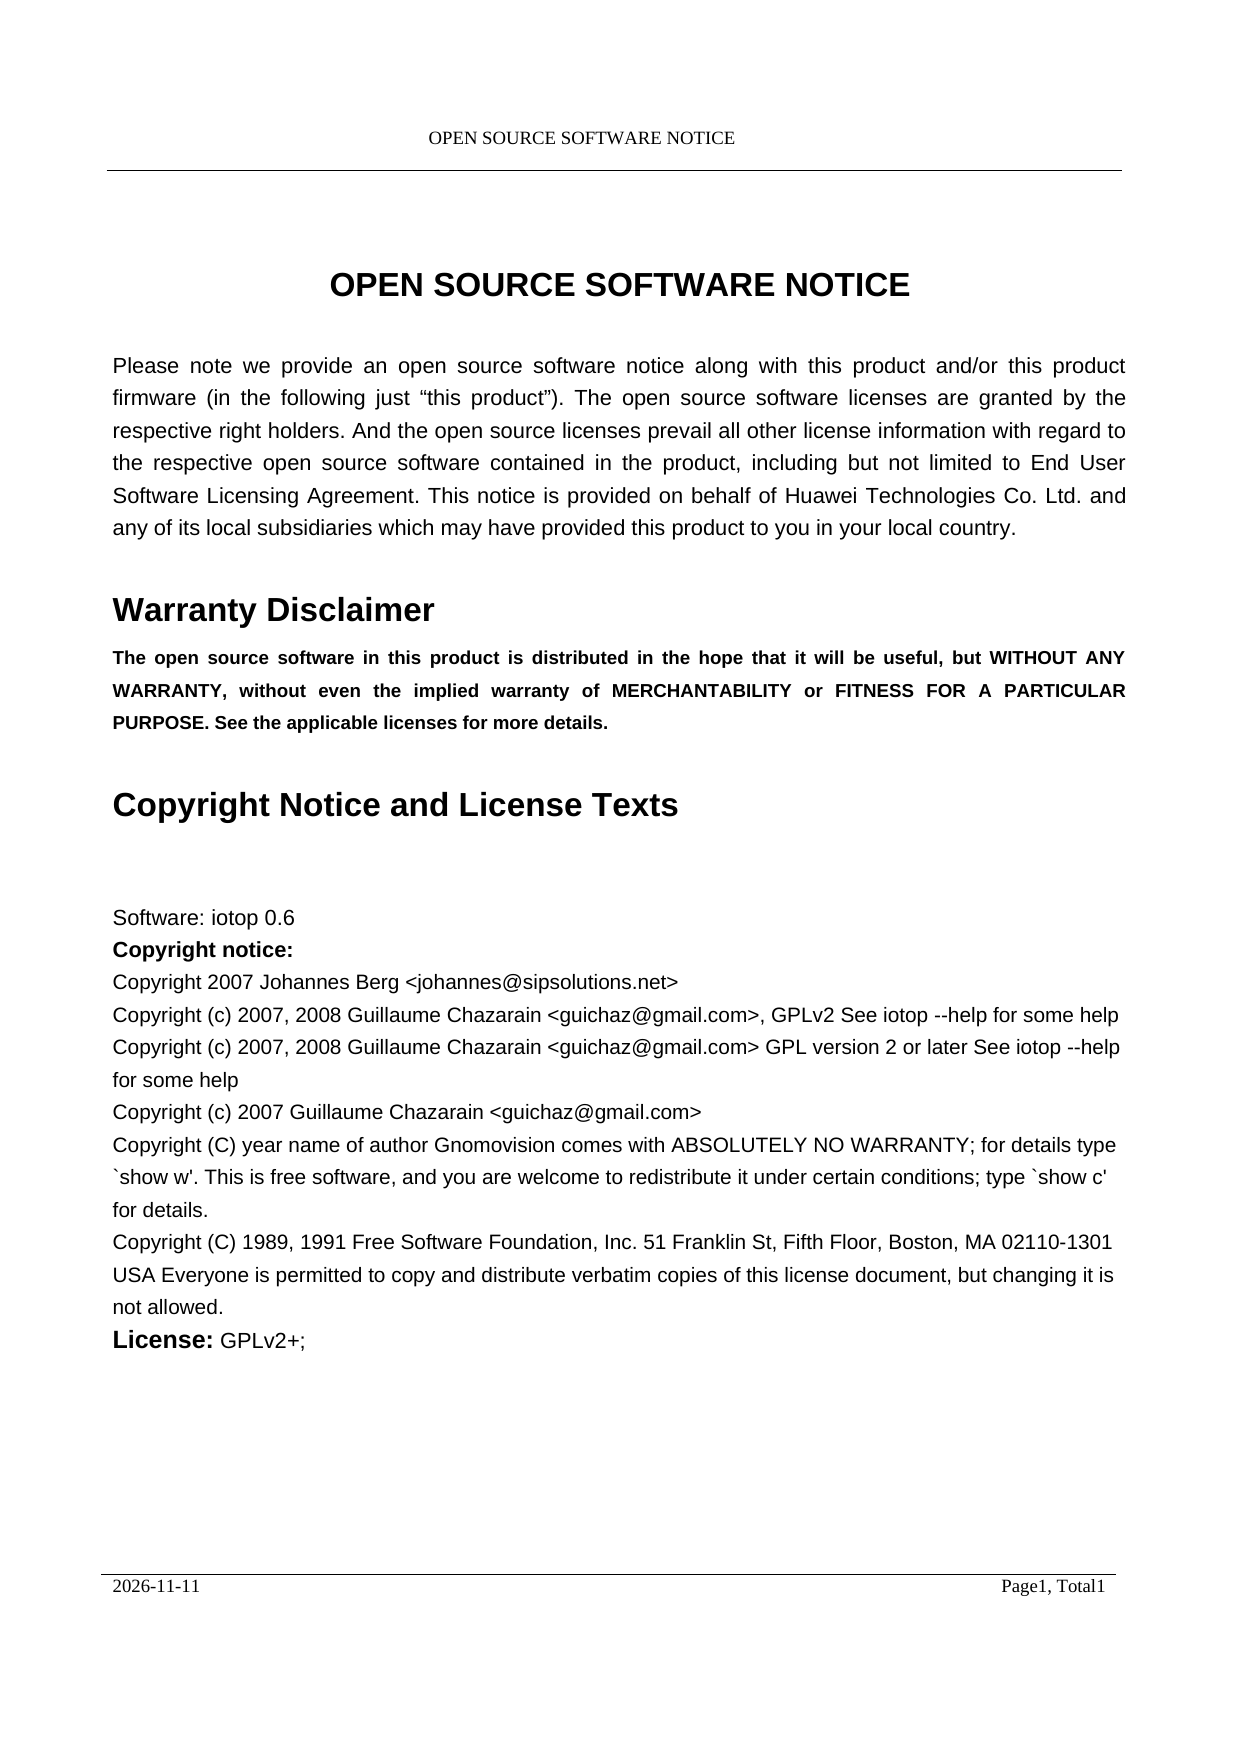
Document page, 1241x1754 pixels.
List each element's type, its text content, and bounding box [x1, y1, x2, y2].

text Warranty Disclaimer [112, 576, 1128, 641]
text License: GPLv2+; [112, 1323, 1128, 1421]
text Copyright Notice and License Texts [112, 771, 1128, 836]
text Software: iotop 0.6 [112, 901, 1128, 933]
text Please note we provide an open source software notice along with this product and/or this product firmware (in the following just “this product”). The open source software licenses are granted by the respective right holders. And the open source licenses prevail all other license information with regard to the respective open source software contained in the product, including but not limited to End User Software Licensing Agreement. This notice is provided on behalf of Huawei Technologies Co. Ltd. and any of its local subsidiaries which may have provided this product to you in your local country. [112, 349, 1128, 544]
text Copyright (C) 1989, 1991 Free Software Foundation, Inc. 51 Franklin St, Fifth Floor, Boston, MA 02110-1301 USA Everyone is permitted to copy and distribute verbatim copies of this license document, but changing it is not allowed. [112, 1226, 1128, 1323]
text Copyright (c) 2007 Guillaume Chazarain <guichaz@gmail.com> [112, 1096, 1128, 1128]
text The open source software in this product is distributed in the hope that it will be useful, but WITHOUT ANY WARRANTY, without even the implied warranty of MERCHANTABILITY or FITNESS FOR A PARTICULAR PURPOSE. See the applicable licenses for more details. [112, 641, 1128, 739]
text Copyright (c) 2007, 2008 Guillaume Chazarain <guichaz@gmail.com> GPL version 2 or later See iotop --help for some help [112, 1031, 1128, 1096]
text Copyright (C) year name of author Gnomovision comes with ABSOLUTELY NO WARRANTY; for details type `show w'. This is free software, and you are welcome to redistribute it under certain conditions; type `show c' for details. [112, 1128, 1128, 1226]
text Copyright notice: [112, 933, 1128, 966]
text Copyright 2007 Johannes Berg <johannes@sipsolutions.net> [112, 966, 1128, 998]
text OPEN SOURCE SOFTWARE NOTICE [112, 251, 1128, 316]
text Copyright (c) 2007, 2008 Guillaume Chazarain <guichaz@gmail.com>, GPLv2 See iotop --help for some help [112, 998, 1128, 1031]
